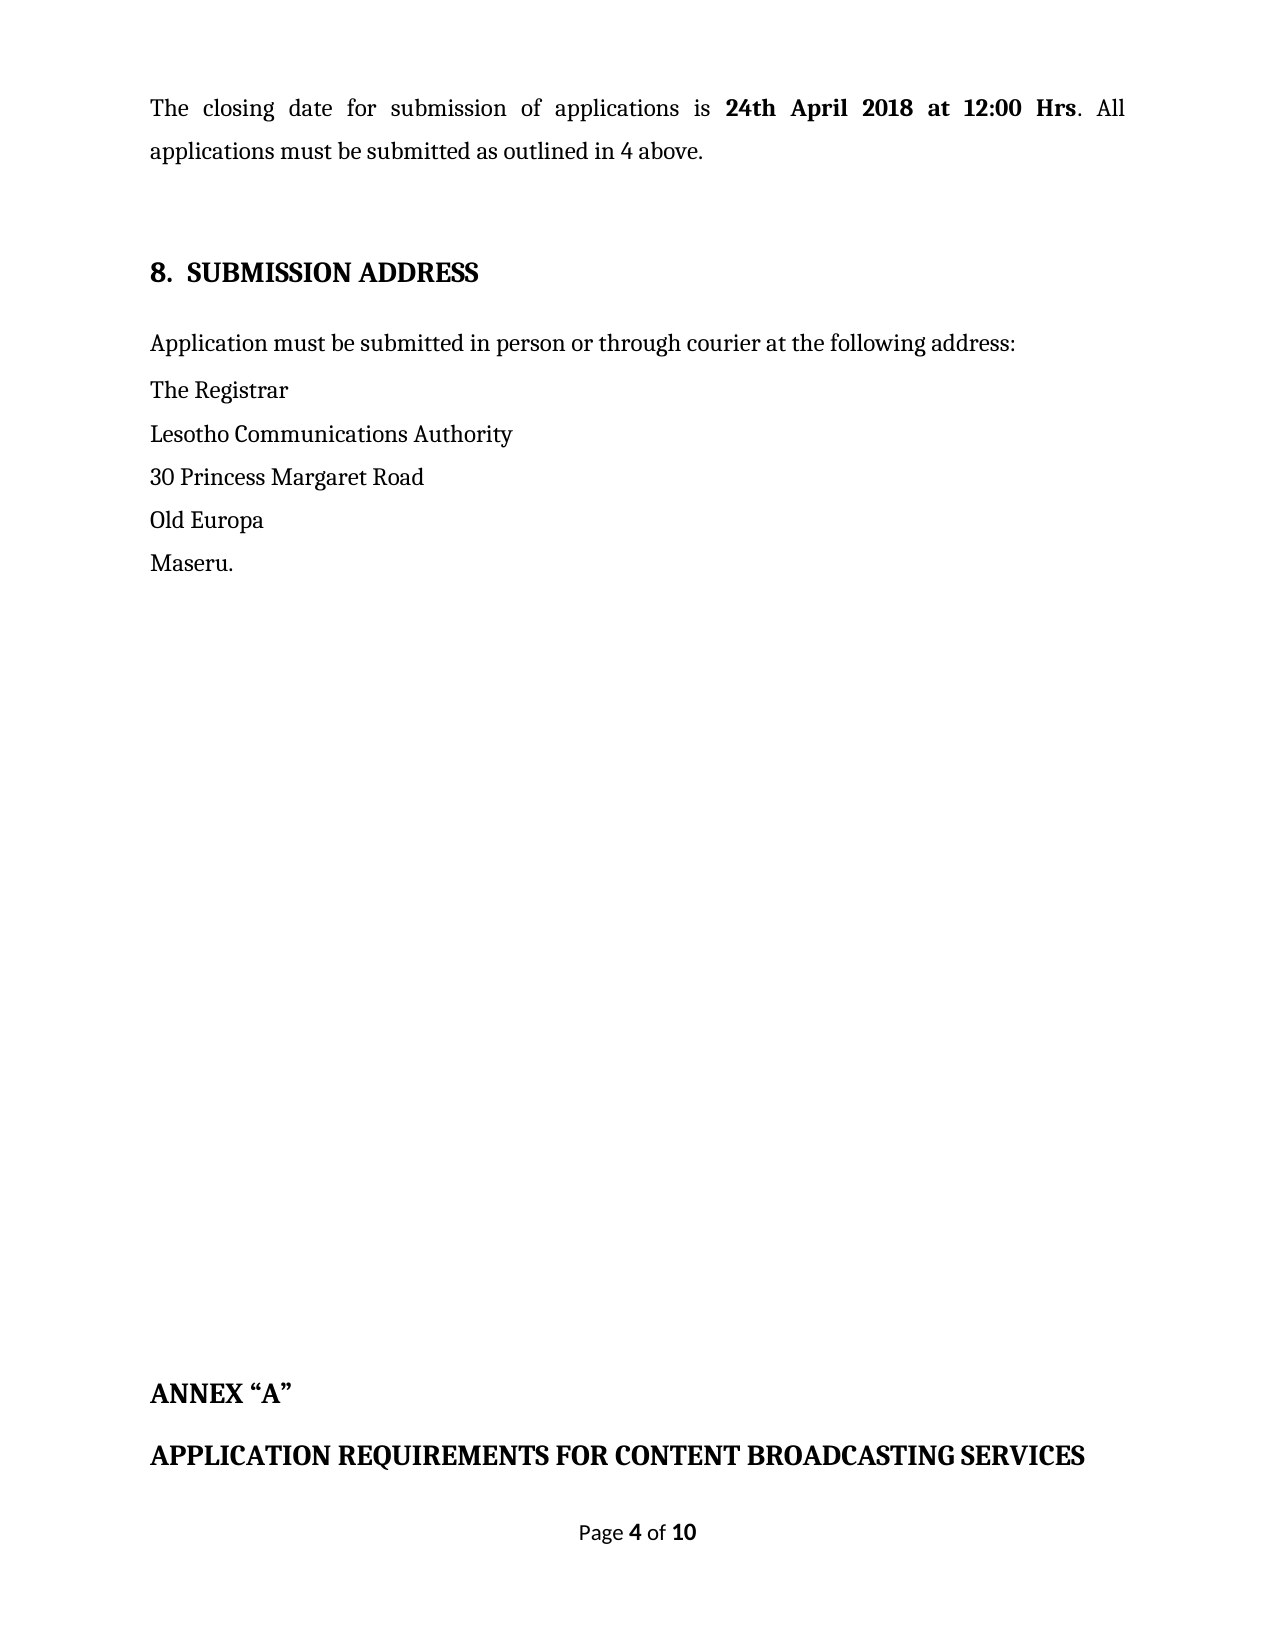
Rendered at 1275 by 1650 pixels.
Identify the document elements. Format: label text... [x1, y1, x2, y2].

list SUBMISSION ADDRESS [150, 256, 1125, 290]
text The closing date for submission of applications is 24th April 2018 at 12:00 Hrs. All applications must be submitted as outlined in 4 above. [150, 94, 1125, 166]
text The Registrar [150, 376, 1125, 405]
list Application must be submitted in person or through courier at the following address: [150, 329, 1125, 357]
text 30 Princess Margaret Road [150, 463, 1125, 491]
subtitle APPLICATION REQUIREMENTS FOR CONTENT BROADCASTING SERVICES [150, 1439, 1125, 1472]
subtitle ANNEX “A” [150, 1378, 1125, 1411]
text Old Europa [150, 506, 1125, 534]
text Maseru. [150, 549, 1125, 578]
text Lesotho Communications Authority [150, 419, 1125, 448]
